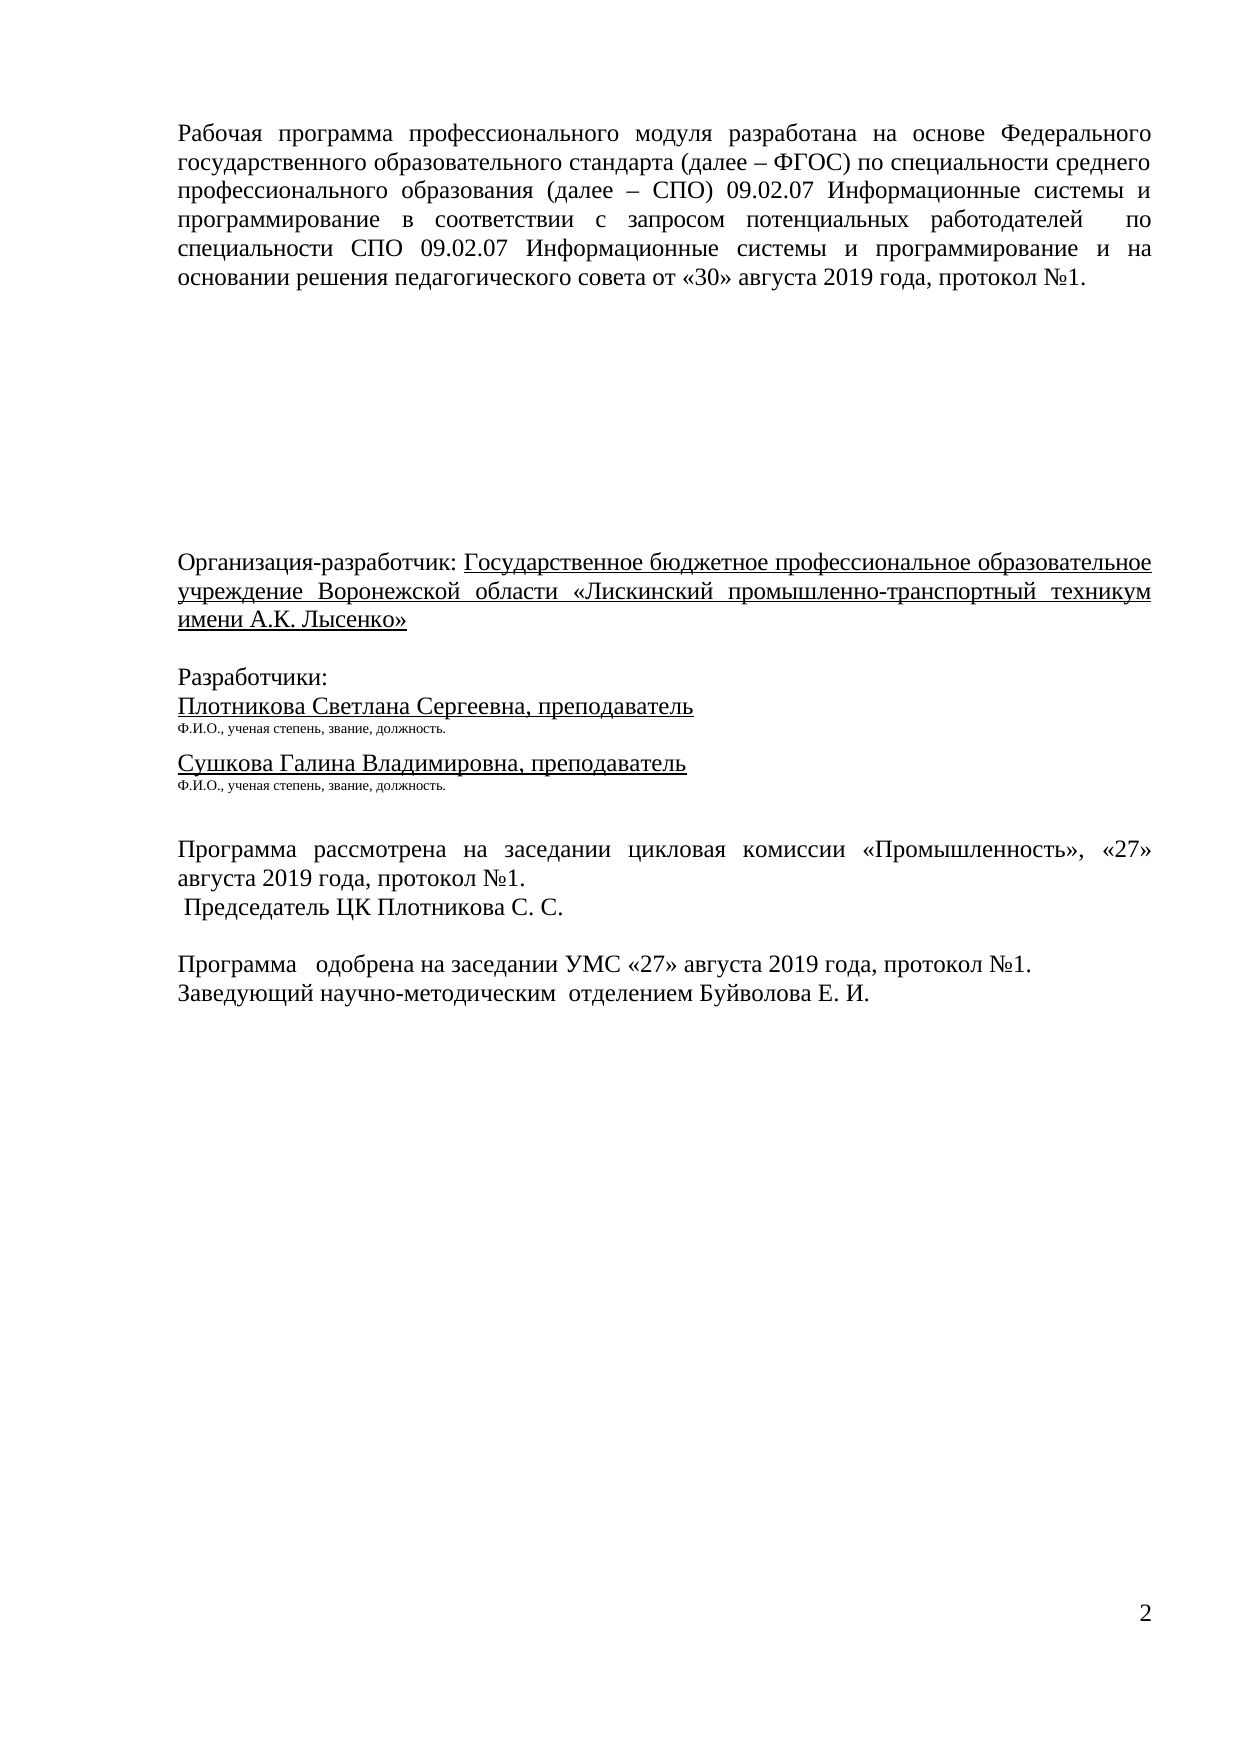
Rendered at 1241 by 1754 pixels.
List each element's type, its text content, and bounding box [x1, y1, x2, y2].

text Председатель ЦК Плотникова С. С. [177, 892, 1152, 921]
text Ф.И.О., ученая степень, звание, должность. [177, 777, 1152, 806]
text Заведующий научно-методическим отделением Буйволова Е. И. [177, 978, 1152, 1007]
text Ф.И.О., ученая степень, звание, должность. [177, 719, 1152, 748]
text Разработчики: [177, 662, 1152, 691]
text Сушкова Галина Владимировна, преподаватель [177, 748, 1152, 777]
text Программа одобрена на заседании УМС «27» августа 2019 года, протокол №1. [177, 949, 1152, 978]
text Программа рассмотрена на заседании цикловая комиссии «Промышленность», «27» августа 2019 года, протокол №1. [177, 834, 1152, 892]
text Организация-разработчик: Государственное бюджетное профессиональное образовательное учреждение Воронежской области «Лискинский промышленно-транспортный техникум имени А.К. Лысенко» [177, 547, 1152, 633]
text Плотникова Светлана Сергеевна, преподаватель [177, 691, 1152, 719]
text Рабочая программа профессионального модуля разработана на основе Федерального государственного образовательного стандарта (далее – ФГОС) по специальности среднего профессионального образования (далее – СПО) 09.02.07 Информационные системы и программирование в соответствии с запросом потенциальных работодателей по специальности СПО 09.02.07 Информационные системы и программирование и на основании решения педагогического совета от «30» августа 2019 года, протокол №1. [177, 118, 1152, 291]
